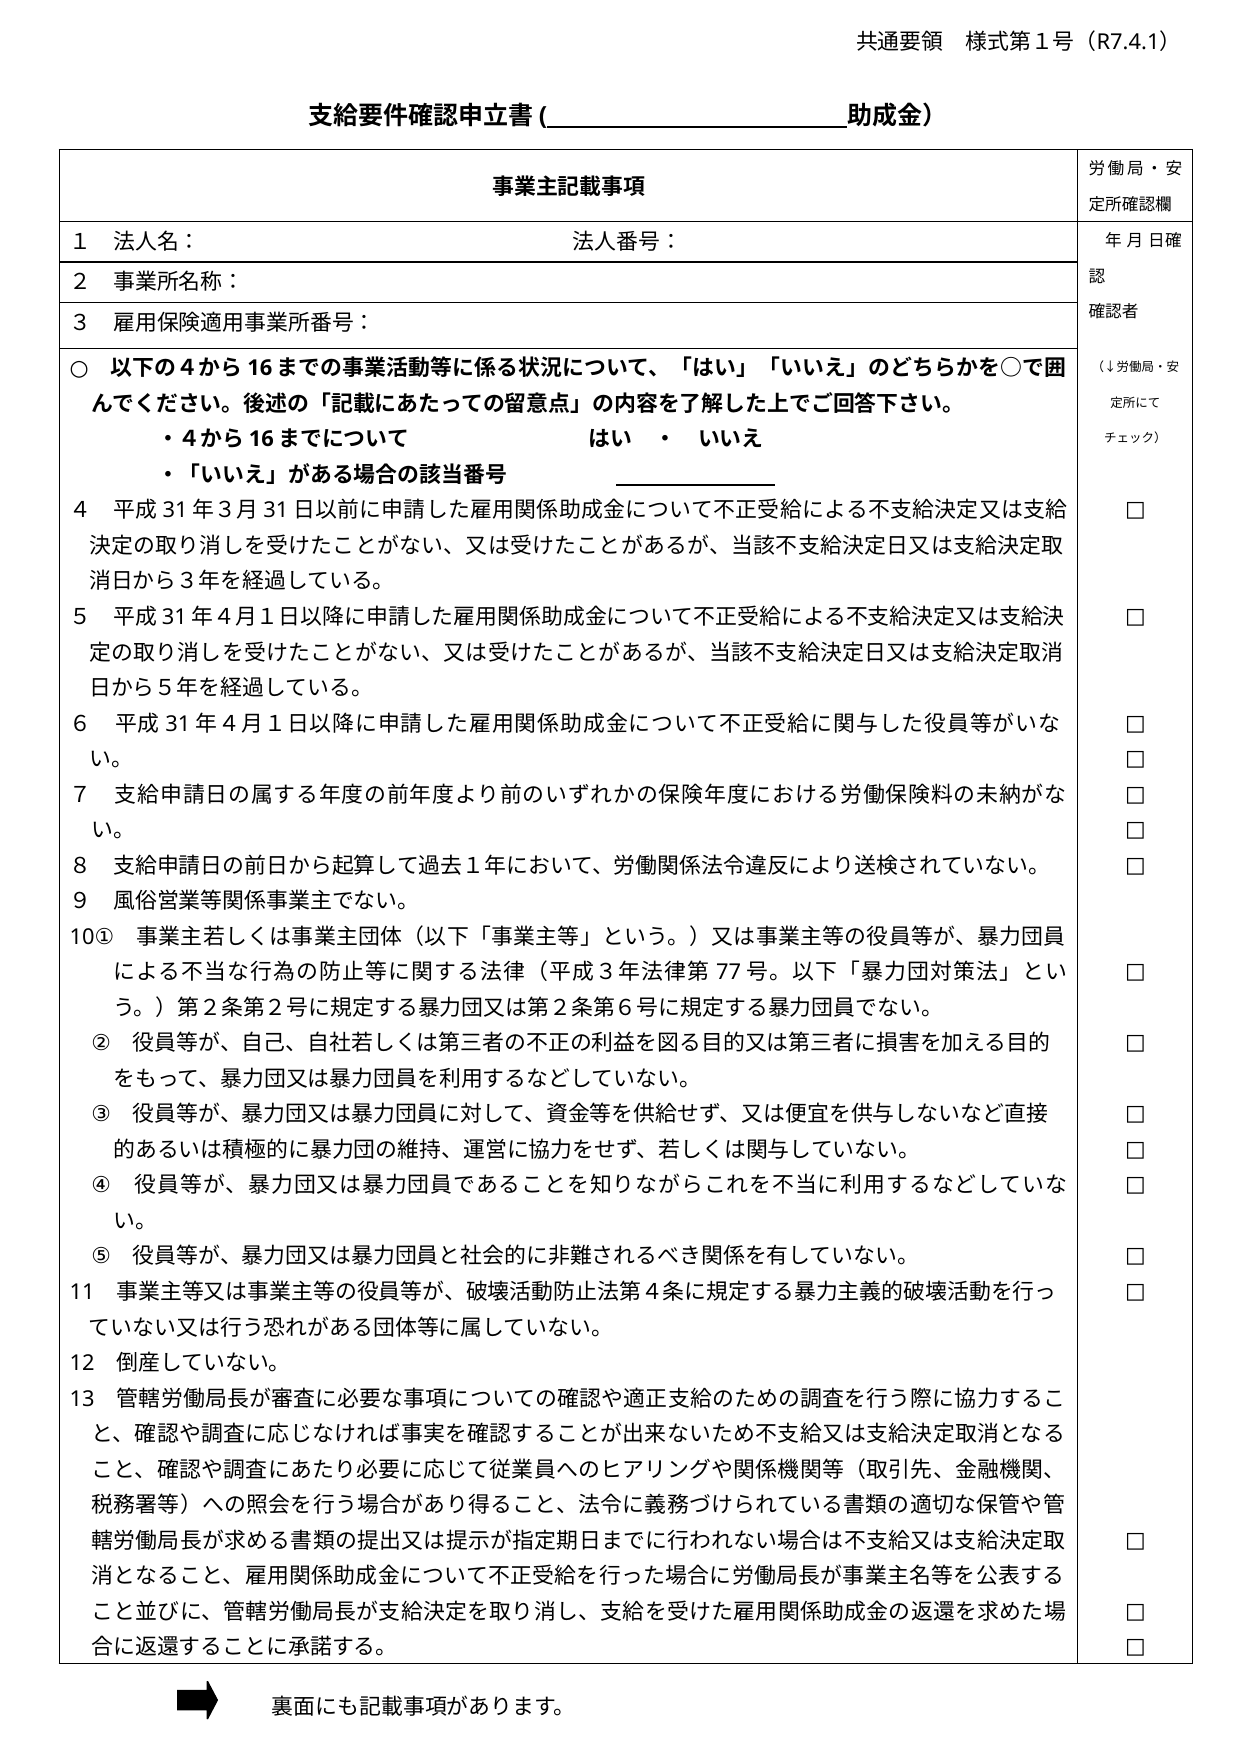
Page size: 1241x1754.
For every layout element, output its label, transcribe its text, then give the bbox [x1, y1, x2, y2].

table_header 事業主記載事項 [60, 150, 1077, 221]
table_cell ３ 雇用保険適用事業所番号： [60, 303, 1077, 347]
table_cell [1078, 348, 1192, 1663]
table_header 労働局・安定所確認欄 [1078, 150, 1192, 221]
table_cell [60, 349, 1077, 1663]
table_cell １ 法人名： 法人番号： [60, 222, 1077, 261]
table_cell ２ 事業所名称： [60, 263, 1077, 302]
text 支給要件確認申立書 ( 助成金） [74, 78, 1181, 149]
table_cell 年 月 日確認 確認者 [1078, 222, 1192, 347]
